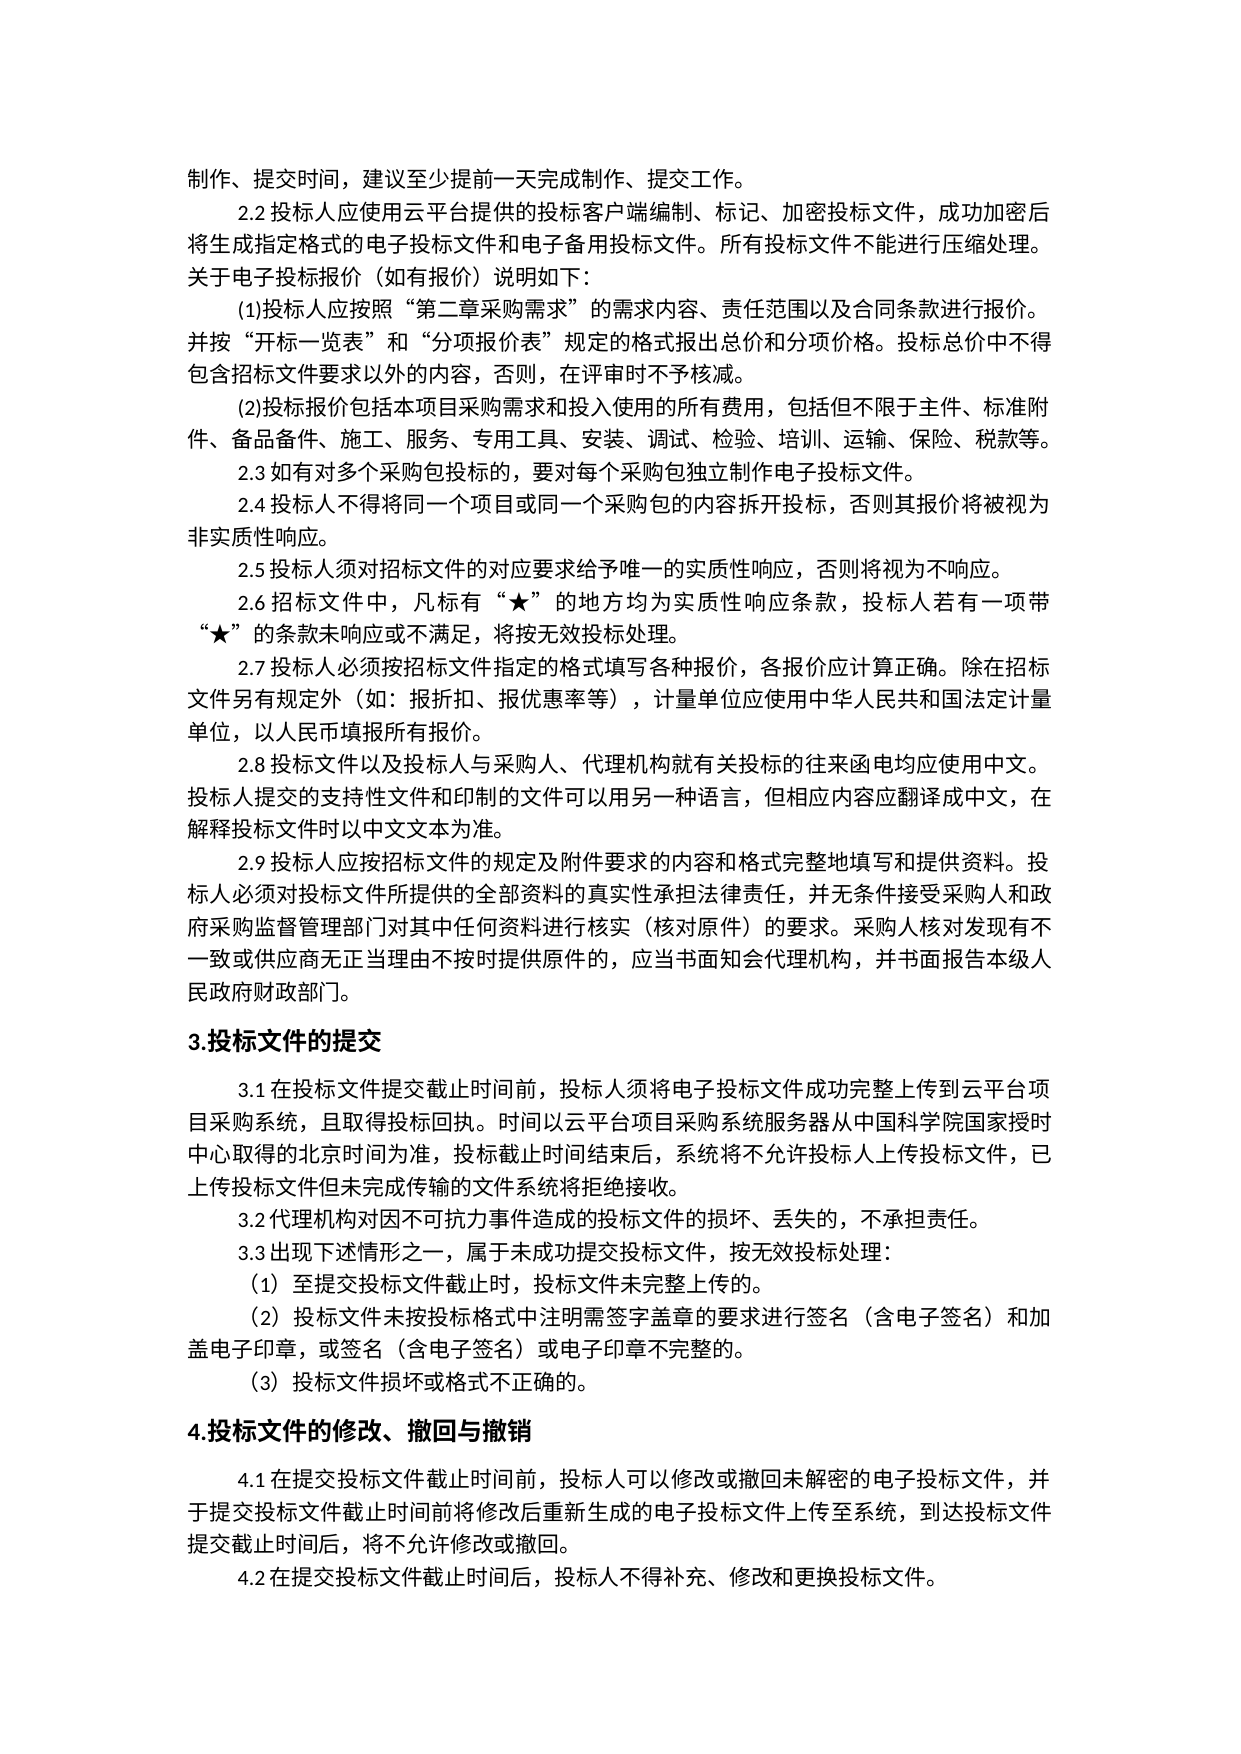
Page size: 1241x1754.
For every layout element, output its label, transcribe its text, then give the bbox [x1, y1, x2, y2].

text 3.1在投标文件提交截止时间前，投标人须将电子投标文件成功完整上传到云平台项目采购系统，且取得投标回执。时间以云平台项目采购系统服务器从中国科学院国家授时中心取得的北京时间为准，投标截止时间结束后，系统将不允许投标人上传投标文件，已上传投标文件但未完成传输的文件系统将拒绝接收。 [187, 1072, 1053, 1202]
text 3.2代理机构对因不可抗力事件造成的投标文件的损坏、丢失的，不承担责任。 [187, 1202, 1053, 1234]
text 2.3 如有对多个采购包投标的，要对每个采购包独立制作电子投标文件。 [187, 454, 1053, 487]
text 2.7投标人必须按招标文件指定的格式填写各种报价，各报价应计算正确。除在招标文件另有规定外（如：报折扣、报优惠率等），计量单位应使用中华人民共和国法定计量单位，以人民币填报所有报价。 [187, 649, 1053, 747]
text 4.1在提交投标文件截止时间前，投标人可以修改或撤回未解密的电子投标文件，并于提交投标文件截止时间前将修改后重新生成的电子投标文件上传至系统，到达投标文件提交截止时间后，将不允许修改或撤回。 [187, 1462, 1053, 1559]
text 2.8投标文件以及投标人与采购人、代理机构就有关投标的往来函电均应使用中文。投标人提交的支持性文件和印制的文件可以用另一种语言，但相应内容应翻译成中文，在解释投标文件时以中文文本为准。 [187, 747, 1053, 844]
text （3）投标文件损坏或格式不正确的。 [187, 1364, 1053, 1397]
text （2）投标文件未按投标格式中注明需签字盖章的要求进行签名（含电子签名）和加盖电子印章，或签名（含电子签名）或电子印章不完整的。 [187, 1299, 1053, 1364]
text 4.投标文件的修改、撤回与撤销 [187, 1397, 1053, 1462]
text (1)投标人应按照“第二章采购需求”的需求内容、责任范围以及合同条款进行报价。并按“开标一览表”和“分项报价表”规定的格式报出总价和分项价格。投标总价中不得包含招标文件要求以外的内容，否则，在评审时不予核减。 [187, 292, 1053, 389]
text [187, 162, 1053, 194]
text 2.4投标人不得将同一个项目或同一个采购包的内容拆开投标，否则其报价将被视为非实质性响应。 [187, 487, 1053, 552]
text 3.3出现下述情形之一，属于未成功提交投标文件，按无效投标处理： [187, 1234, 1053, 1267]
text 2.9投标人应按招标文件的规定及附件要求的内容和格式完整地填写和提供资料。投标人必须对投标文件所提供的全部资料的真实性承担法律责任，并无条件接受采购人和政府采购监督管理部门对其中任何资料进行核实（核对原件）的要求。采购人核对发现有不一致或供应商无正当理由不按时提供原件的，应当书面知会代理机构，并书面报告本级人民政府财政部门。 [187, 844, 1053, 1007]
text 3.投标文件的提交 [187, 1007, 1053, 1072]
text 2.6招标文件中，凡标有“★”的地方均为实质性响应条款，投标人若有一项带“★”的条款未响应或不满足，将按无效投标处理。 [187, 584, 1053, 649]
text 2.5投标人须对招标文件的对应要求给予唯一的实质性响应，否则将视为不响应。 [187, 552, 1053, 584]
text 4.2在提交投标文件截止时间后，投标人不得补充、修改和更换投标文件。 [187, 1559, 1053, 1592]
text (2)投标报价包括本项目采购需求和投入使用的所有费用，包括但不限于主件、标准附件、备品备件、施工、服务、专用工具、安装、调试、检验、培训、运输、保险、税款等。 [187, 389, 1053, 454]
text （1）至提交投标文件截止时，投标文件未完整上传的。 [187, 1267, 1053, 1299]
text 2.2投标人应使用云平台提供的投标客户端编制、标记、加密投标文件，成功加密后将生成指定格式的电子投标文件和电子备用投标文件。所有投标文件不能进行压缩处理。关于电子投标报价（如有报价）说明如下： [187, 194, 1053, 292]
